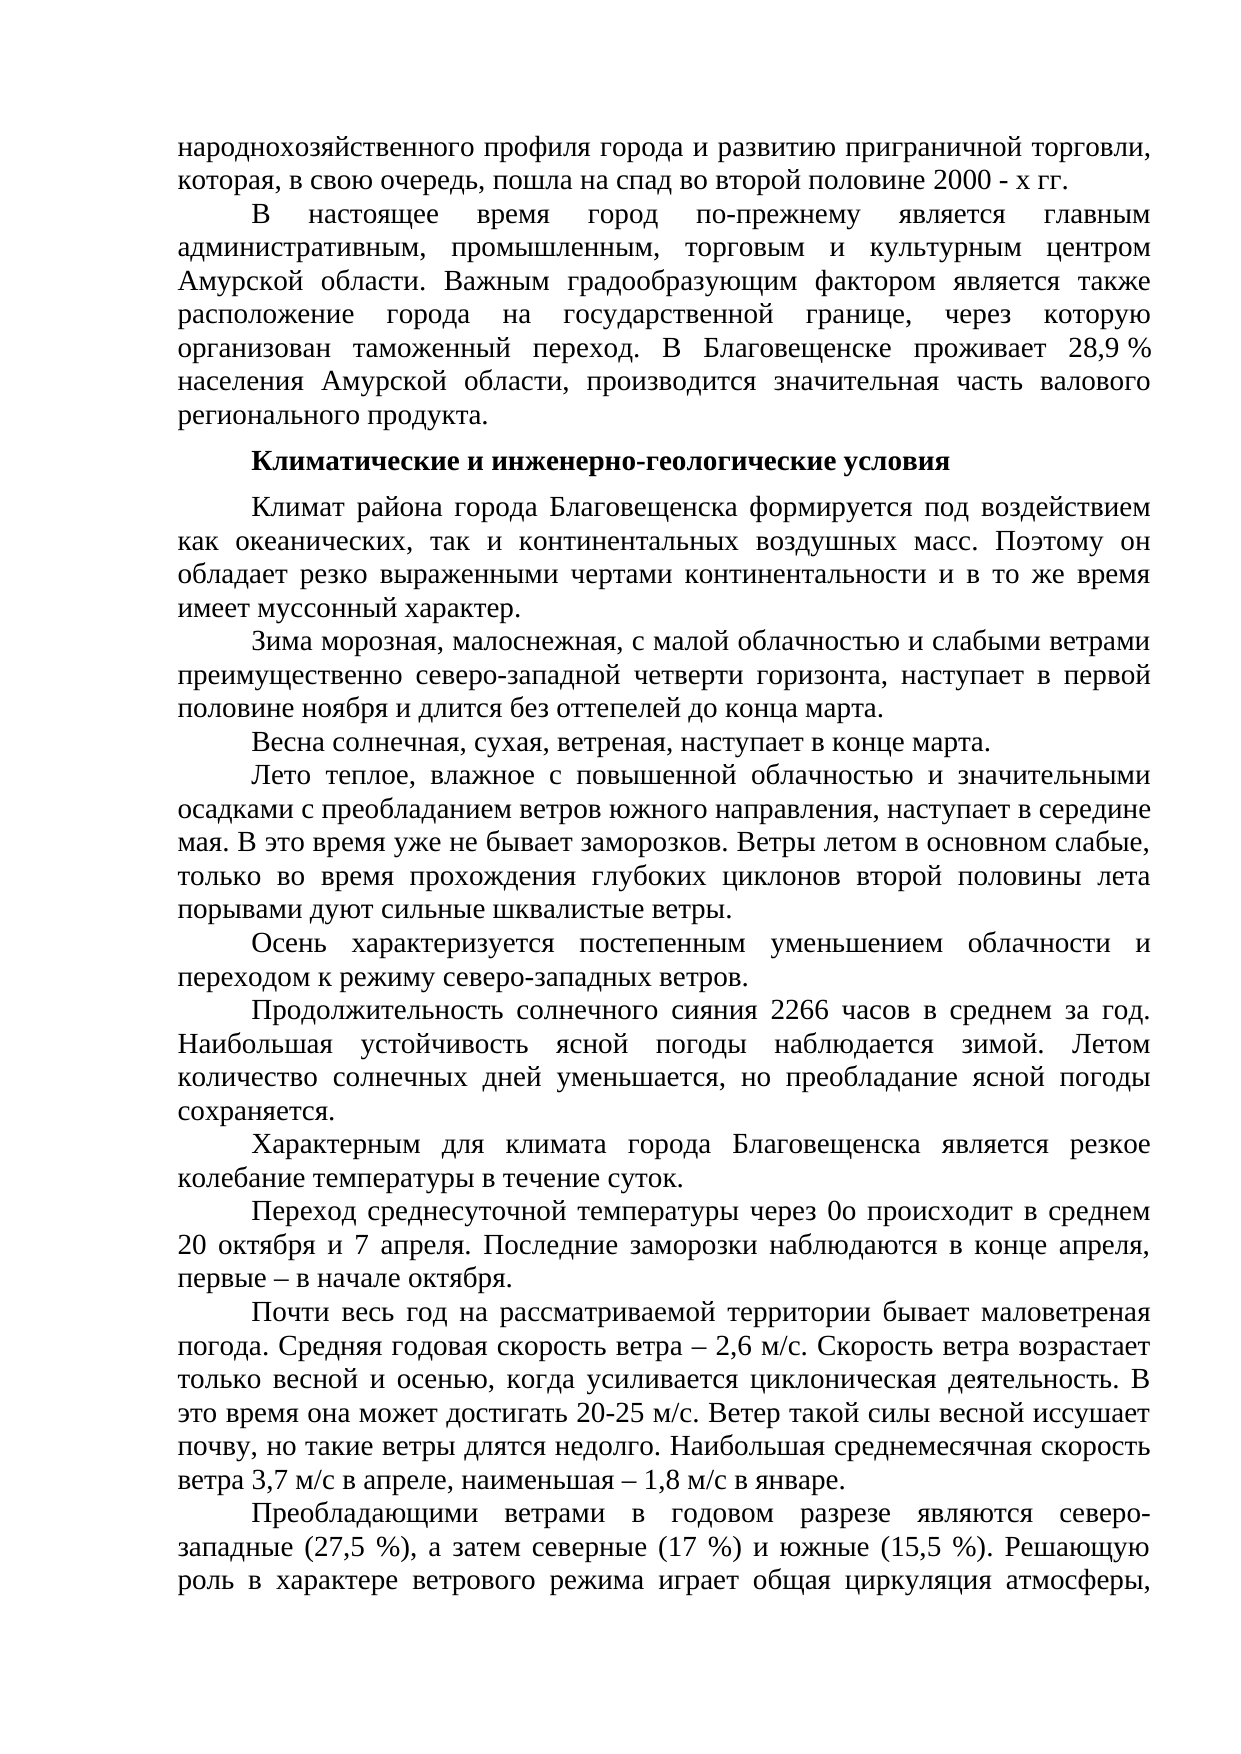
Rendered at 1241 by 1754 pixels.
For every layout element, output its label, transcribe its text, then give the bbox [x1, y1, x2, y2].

text Климатические и инженерно-геологические условия [177, 443, 1152, 477]
text Характерным для климата города Благовещенска является резкое колебание температуры в течение суток. [177, 1126, 1152, 1193]
text Зима морозная, малоснежная, с малой облачностью и слабыми ветрами преимущественно северо-западной четверти горизонта, наступает в первой половине ноября и длится без оттепелей до конца марта. [177, 623, 1152, 724]
text В настоящее время город по-прежнему является главным административным, промышленным, торговым и культурным центром Амурской области. Важным градообразующим фактором является также расположение города на государственной границе, через которую организован таможенный переход. В Благовещенске проживает 28,9 % населения Амурской области, производится значительная часть валового регионального продукта. [177, 196, 1152, 431]
text Весна солнечная, сухая, ветреная, наступает в конце марта. [177, 724, 1152, 757]
text Осень характеризуется постепенным уменьшением облачности и переходом к режиму северо-западных ветров. [177, 925, 1152, 992]
text Лето теплое, влажное с повышенной облачностью и значительными осадками с преобладанием ветров южного направления, наступает в середине мая. В это время уже не бывает заморозков. Ветры летом в основном слабые, только во время прохождения глубоких циклонов второй половины лета порывами дуют сильные шквалистые ветры. [177, 757, 1152, 925]
text Продолжительность солнечного сияния 2266 часов в среднем за год. Наибольшая устойчивость ясной погоды наблюдается зимой. Летом количество солнечных дней уменьшается, но преобладание ясной погоды сохраняется. [177, 992, 1152, 1126]
text Переход среднесуточной температуры через 0о происходит в среднем 20 октября и 7 апреля. Последние заморозки наблюдаются в конце апреля, первые – в начале октября. [177, 1193, 1152, 1294]
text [177, 129, 1152, 196]
text Климат района города Благовещенска формируется под воздействием как океанических, так и континентальных воздушных масс. Поэтому он обладает резко выраженными чертами континентальности и в то же время имеет муссонный характер. [177, 489, 1152, 623]
text Почти весь год на рассматриваемой территории бывает маловетреная погода. Средняя годовая скорость ветра – 2,6 м/с. Скорость ветра возрастает только весной и осенью, когда усиливается циклоническая деятельность. В это время она может достигать 20-25 м/с. Ветер такой силы весной иссушает почву, но такие ветры длятся недолго. Наибольшая среднемесячная скорость ветра 3,7 м/с в апреле, наименьшая – 1,8 м/с в январе. [177, 1294, 1152, 1495]
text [177, 1495, 1152, 1596]
